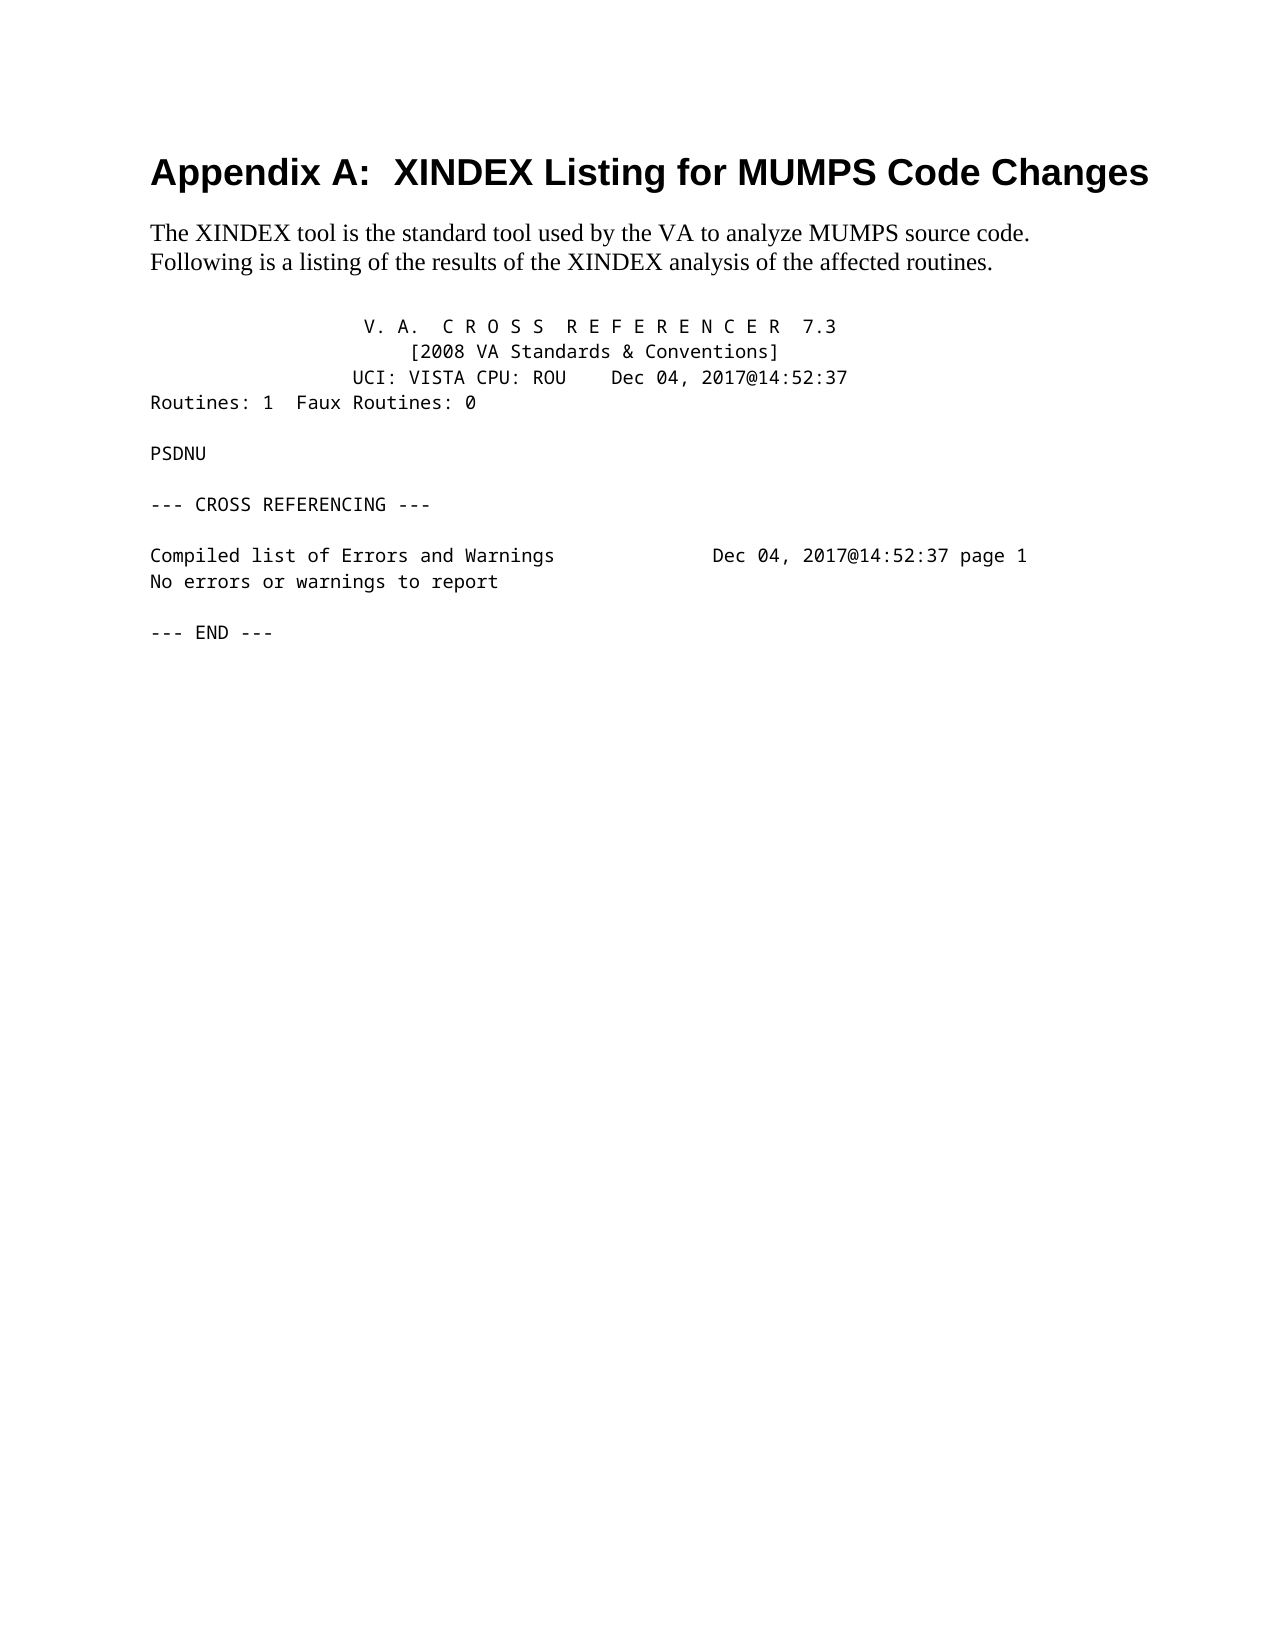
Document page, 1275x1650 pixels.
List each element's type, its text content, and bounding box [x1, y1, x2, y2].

text V. A. C R O S S R E F E R E N C E R 7.3 [150, 313, 1125, 339]
text --- END --- [150, 619, 1125, 645]
text PSDNU [150, 441, 1125, 466]
text Routines: 1 Faux Routines: 0 [150, 390, 1125, 415]
text --- CROSS REFERENCING --- [150, 492, 1125, 517]
text The XINDEX tool is the standard tool used by the VA to analyze MUMPS source code. Following is a listing of the results of the XINDEX analysis of the affected routines. [150, 218, 1125, 276]
text Compiled list of Errors and Warnings Dec 04, 2017@14:52:37 page 1 [150, 543, 1125, 568]
text No errors or warnings to report [150, 568, 1125, 594]
text UCI: VISTA CPU: ROU Dec 04, 2017@14:52:37 [150, 364, 1125, 390]
text XINDEX Listing for MUMPS Code Changes [150, 150, 1153, 193]
text [2008 VA Standards & Conventions] [150, 339, 1125, 364]
